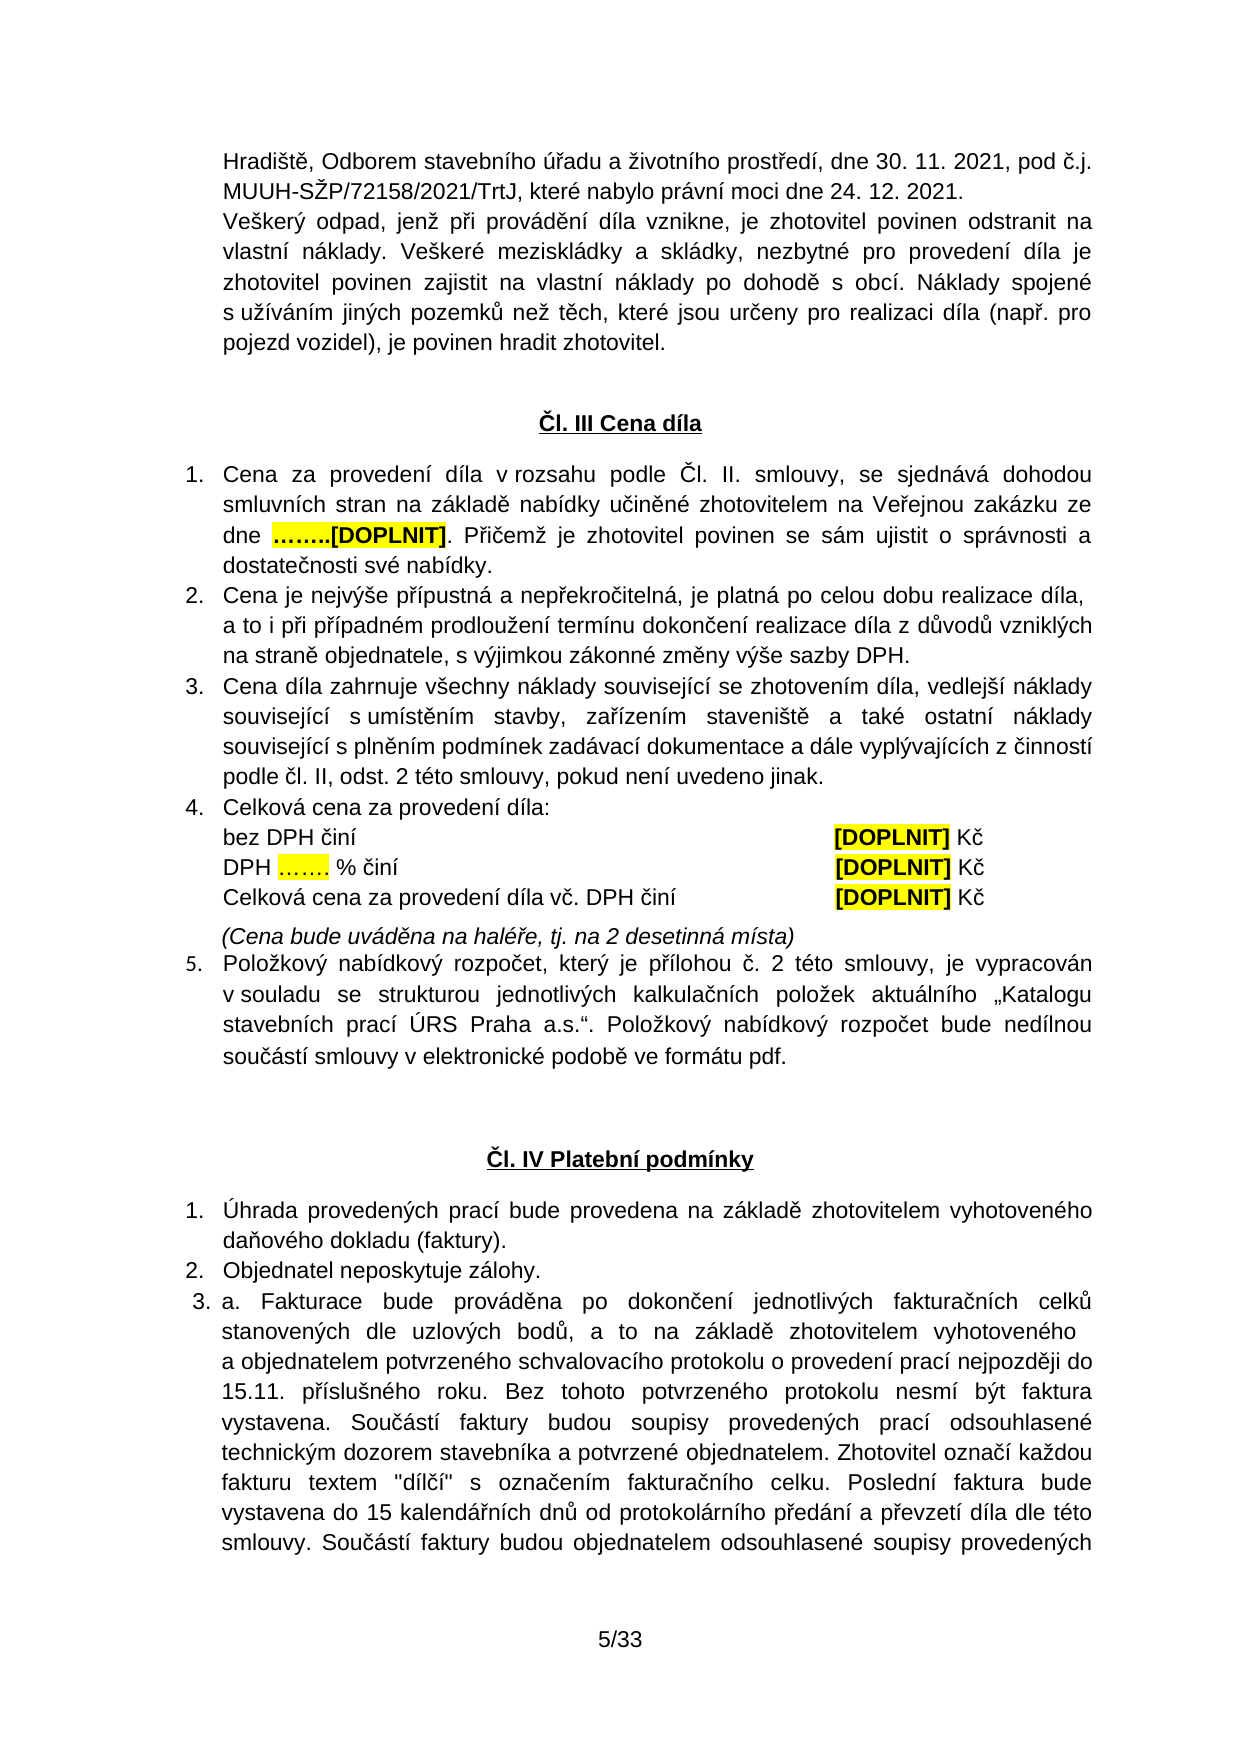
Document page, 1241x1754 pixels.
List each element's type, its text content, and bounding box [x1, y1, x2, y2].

text (Cena bude uváděna na haléře, tj. na 2 desetinná místa) [148, 923, 1093, 949]
list bez DPH činí [DOPLNIT] Kč [223, 824, 834, 850]
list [192, 1288, 1093, 1556]
list Položkový nabídkový rozpočet, který je přílohou č. 2 této smlouvy, je vypracován v souladu se strukturou jednotlivých kalkulačních položek aktuálního „Katalogu stavebních prací ÚRS Praha a.s.“. Položkový nabídkový rozpočet bude nedílnou součástí smlouvy v elektronické podobě ve formátu pdf. [185, 949, 1093, 1070]
list Objednatel neposkytuje zálohy. [185, 1257, 1093, 1284]
list Cena za provedení díla v rozsahu podle Čl. II. smlouvy, se sjednává dohodou smluvních stran na základě nabídky učiněné zhotovitelem na Veřejnou zakázku ze dne ……..[DOPLNIT]. Přičemž je zhotovitel povinen se sám ujistit o správnosti a dostatečnosti své nabídky. [185, 461, 1093, 578]
list bez DPH činí [DOPLNIT] Kč [950, 824, 1093, 850]
list Celková cena za provedení díla vč. DPH činí [DOPLNIT] Kč [951, 884, 1093, 910]
text Čl. IV Platební podmínky [148, 1146, 1093, 1172]
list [185, 148, 1093, 204]
text Čl. III Cena díla [148, 410, 1093, 436]
list Celková cena za provedení díla vč. DPH činí [DOPLNIT] Kč [223, 884, 835, 910]
list Cena díla zahrnuje všechny náklady související se zhotovením díla, vedlejší náklady související s umístěním stavby, zařízením staveniště a také ostatní náklady související s plněním podmínek zadávací dokumentace a dále vyplývajících z činností podle čl. II, odst. 2 této smlouvy, pokud není uvedeno jinak. [185, 673, 1093, 789]
list DPH ……. % činí [DOPLNIT] Kč [951, 854, 1093, 880]
list Úhrada provedených prací bude provedena na základě zhotovitelem vyhotoveného daňového dokladu (faktury). [185, 1197, 1093, 1253]
list Celková cena za provedení díla: [185, 793, 1093, 820]
list Cena je nejvýše přípustná a nepřekročitelná, je platná po celou dobu realizace díla, a to i při případném prodloužení termínu dokončení realizace díla z důvodů vzniklých na straně objednatele, s výjimkou zákonné změny výše sazby DPH. [185, 582, 1093, 669]
list DPH ……. % činí [DOPLNIT] Kč [329, 854, 835, 880]
list Veškerý odpad, jenž při provádění díla vznikne, je zhotovitel povinen odstranit na vlastní náklady. Veškeré meziskládky a skládky, nezbytné pro provedení díla je zhotovitel povinen zajistit na vlastní náklady po dohodě s obcí. Náklady spojené s užíváním jiných pozemků než těch, které jsou určeny pro realizaci díla (např. pro pojezd vozidel), je povinen hradit zhotovitel. [223, 208, 1093, 355]
